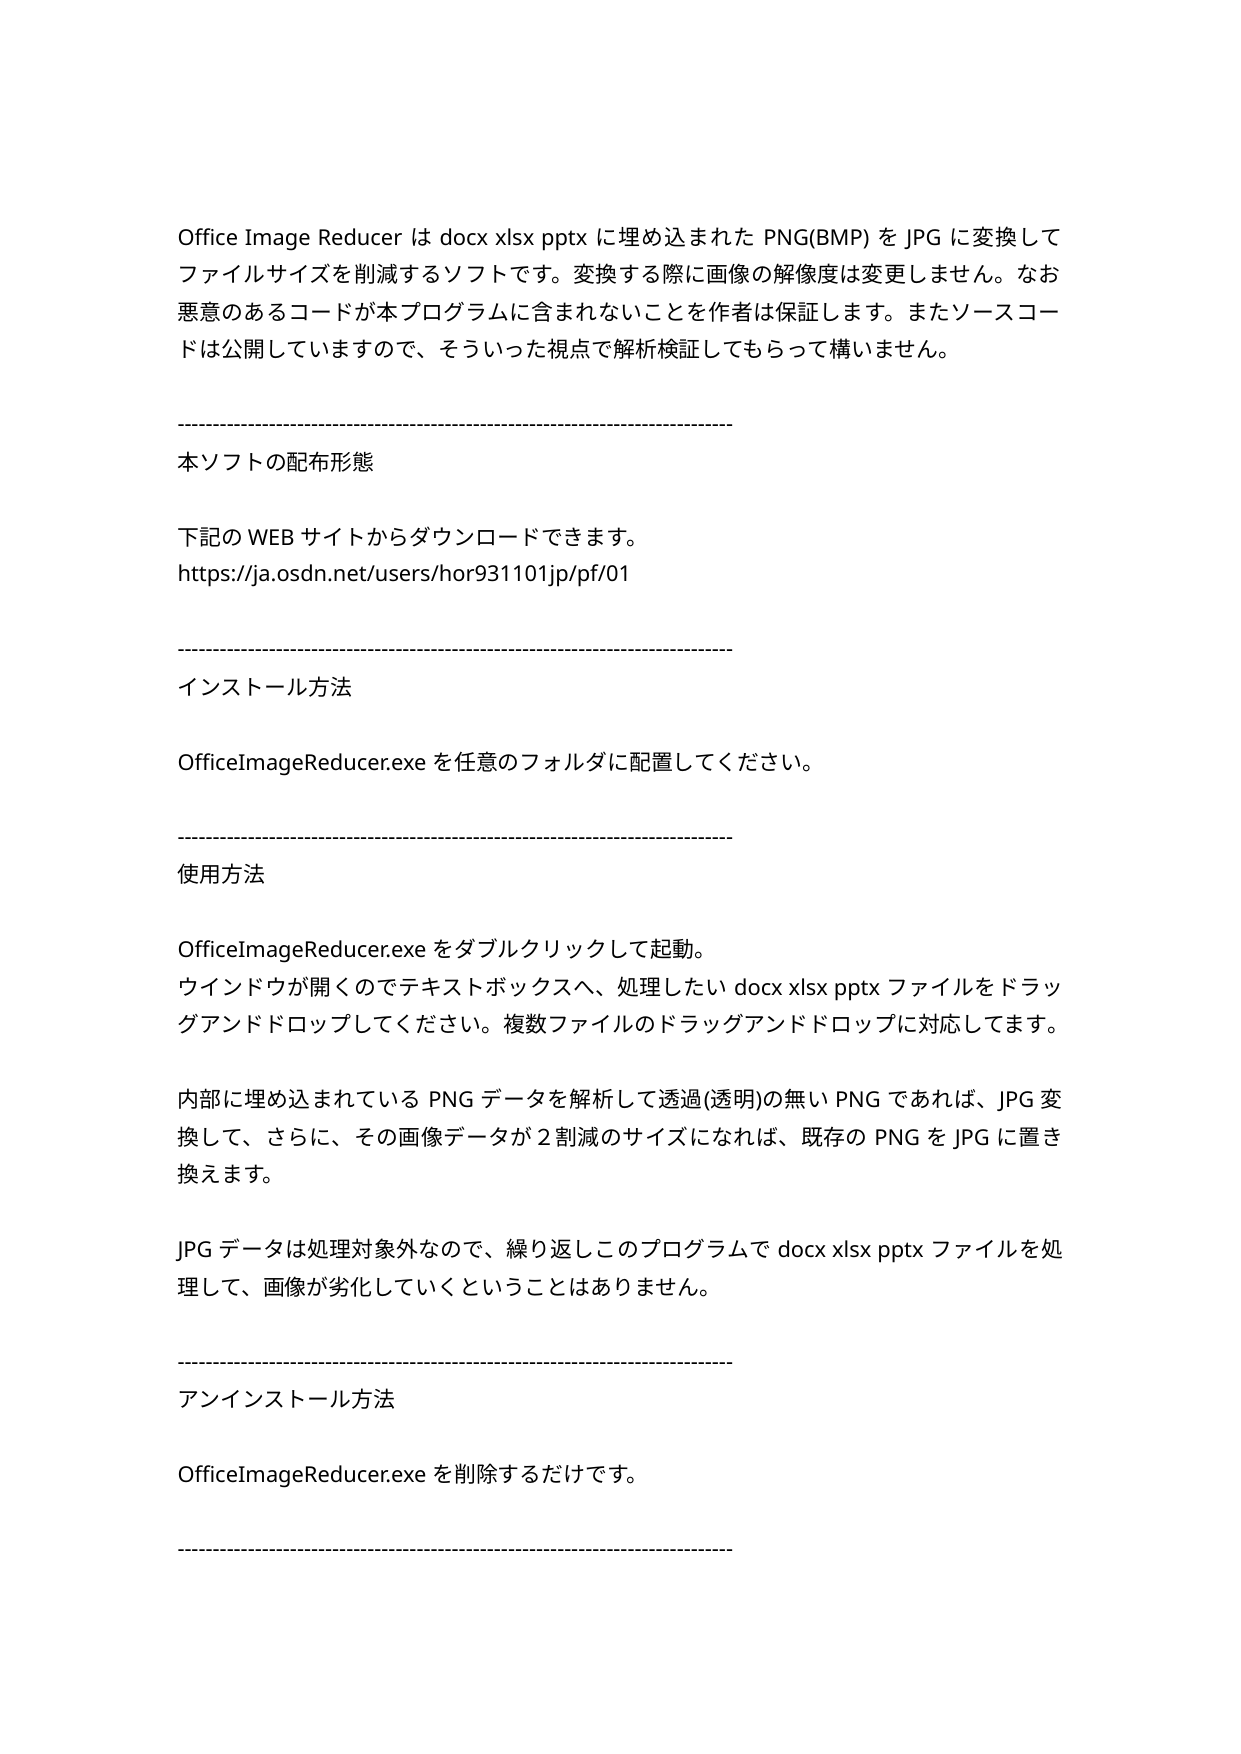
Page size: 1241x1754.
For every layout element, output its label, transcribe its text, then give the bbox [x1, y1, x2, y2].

text ------------------------------------------------------------------------------- [177, 629, 1063, 667]
text Office Image Reducer は docx xlsx pptx に埋め込まれた PNG(BMP) を JPG に変換してファイルサイズを削減するソフトです。変換する際に画像の解像度は変更しません。なお悪意のあるコードが本プログラムに含まれないことを作者は保証します。またソースコードは公開していますので、そういった視点で解析検証してもらって構いません。 [177, 217, 1063, 367]
text ------------------------------------------------------------------------------- [177, 817, 1063, 854]
text アンインストール方法 [177, 1379, 1063, 1417]
text OfficeImageReducer.exe を削除するだけです。 [177, 1454, 1063, 1492]
text 本ソフトの配布形態 [177, 442, 1063, 479]
text ウインドウが開くのでテキストボックスへ、処理したい docx xlsx pptx ファイルをドラッグアンドドロップしてください。複数ファイルのドラッグアンドドロップに対応してます。 [177, 967, 1063, 1042]
text OfficeImageReducer.exe を任意のフォルダに配置してください。 [177, 742, 1063, 779]
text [177, 1529, 1063, 1567]
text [177, 1342, 1063, 1379]
text JPG データは処理対象外なので、繰り返しこのプログラムで docx xlsx pptx ファイルを処理して、画像が劣化していくということはありません。 [177, 1229, 1063, 1304]
text 内部に埋め込まれている PNG データを解析して透過(透明)の無い PNG であれば、JPG 変換して、さらに、その画像データが２割減のサイズになれば、既存の PNG を JPG に置き換えます。 [177, 1079, 1063, 1192]
text ------------------------------------------------------------------------------- [177, 404, 1063, 442]
text インストール方法 [177, 667, 1063, 704]
text 使用方法 [177, 854, 1063, 892]
text 下記の WEB サイトからダウンロードできます。 [177, 517, 1063, 554]
text https://ja.osdn.net/users/hor931101jp/pf/01 [177, 554, 1063, 592]
text OfficeImageReducer.exe をダブルクリックして起動。 [177, 929, 1063, 967]
